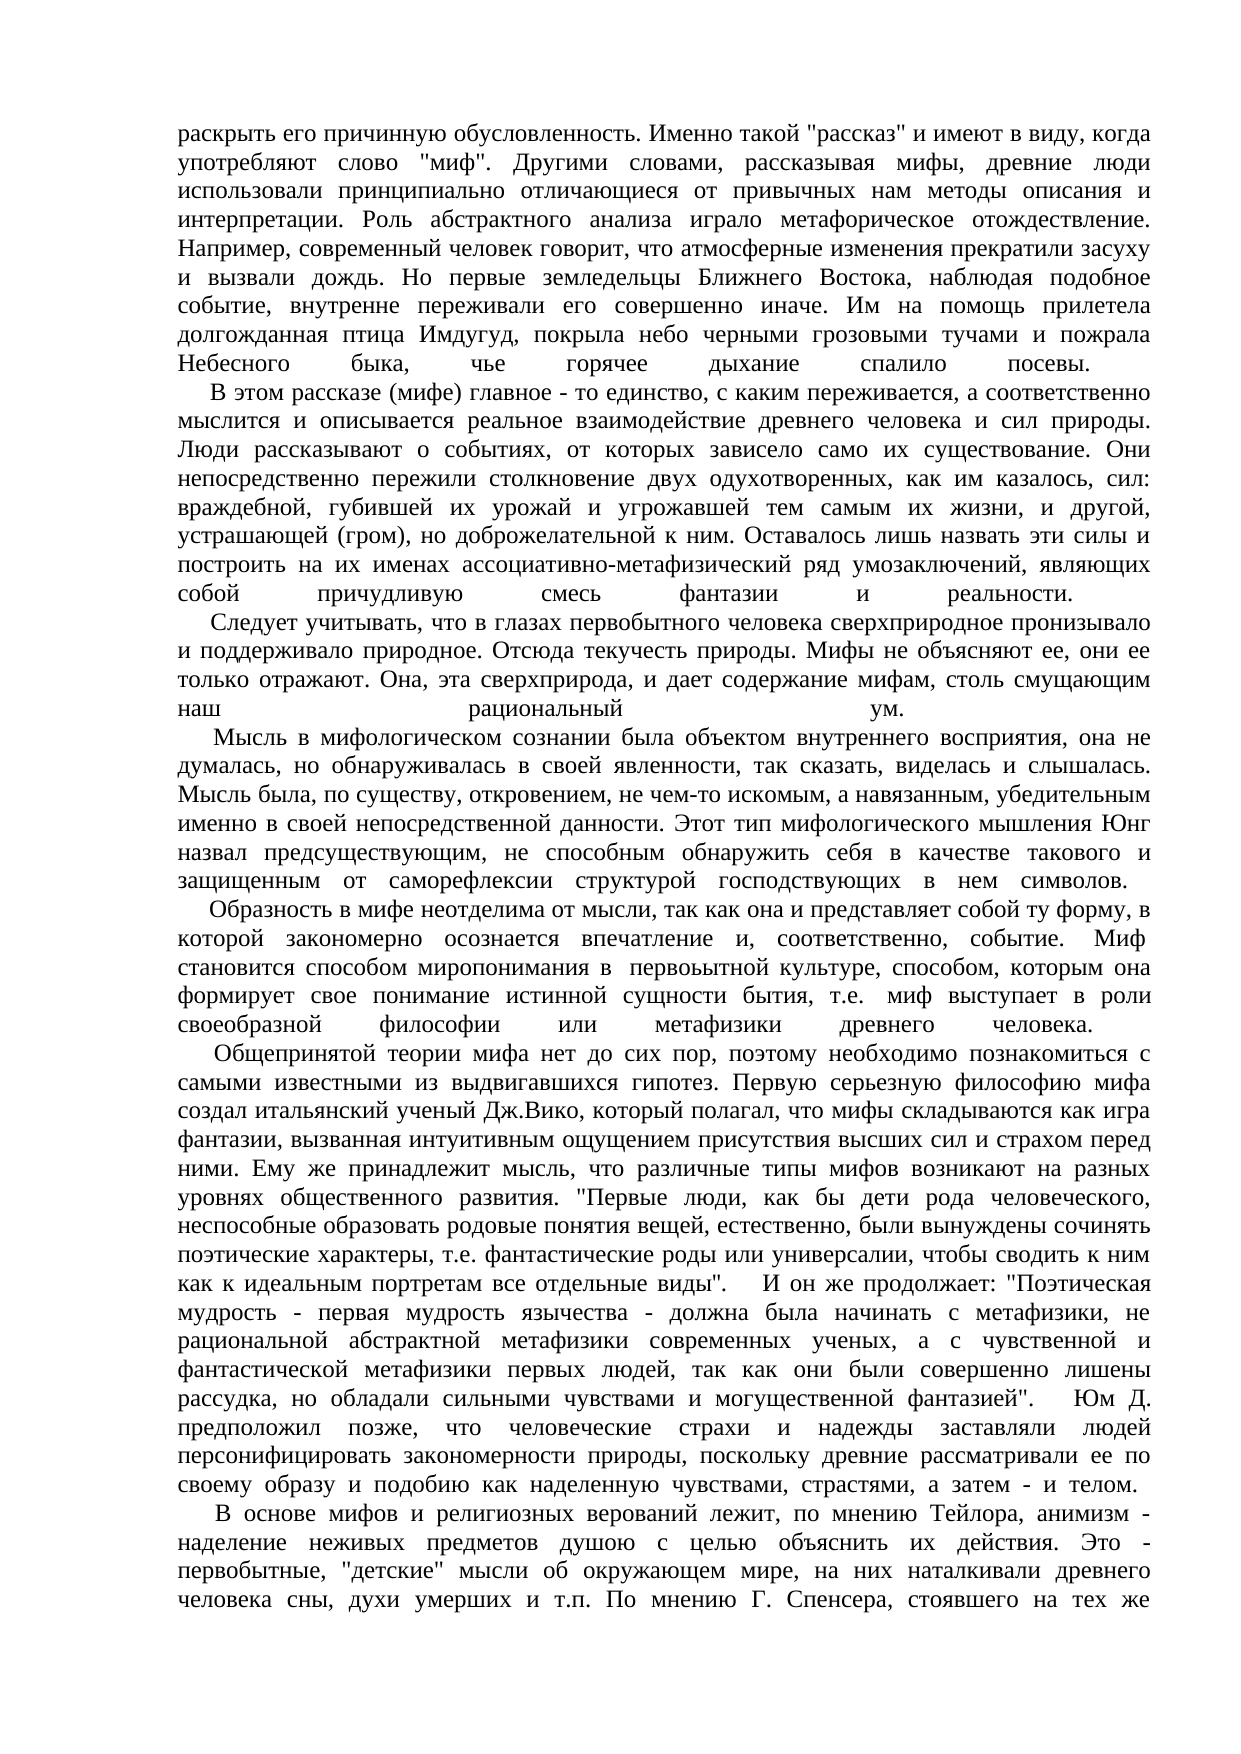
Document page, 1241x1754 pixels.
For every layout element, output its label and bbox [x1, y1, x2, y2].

text [177, 118, 1152, 1613]
